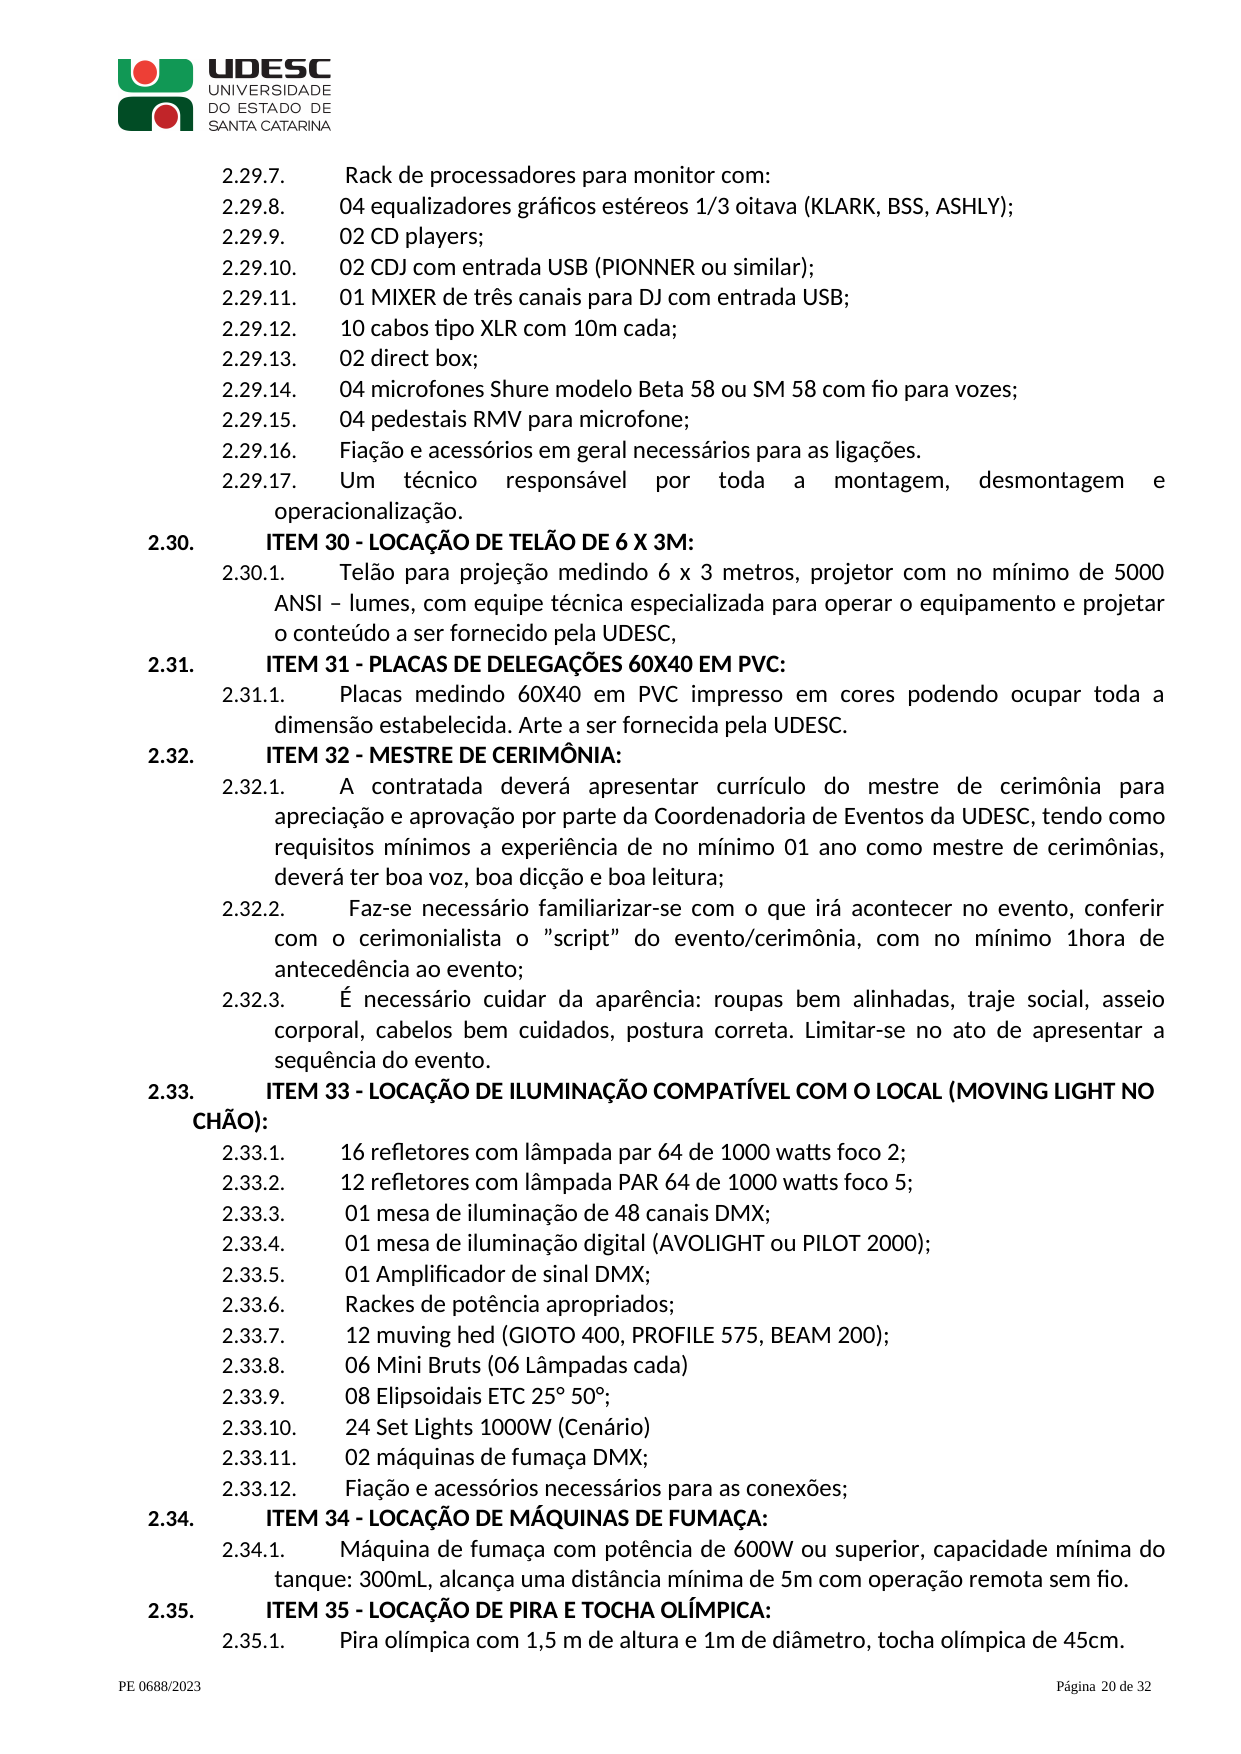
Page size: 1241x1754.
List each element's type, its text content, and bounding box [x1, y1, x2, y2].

list ITEM 31 - PLACAS DE DELEGAÇÕES 60X40 EM PVC: [148, 648, 1166, 678]
list 04 pedestais RMV para microfone; [222, 403, 1166, 434]
list Um técnico responsável por toda a montagem, desmontagem e operacionalização. [222, 464, 1166, 526]
list Fiação e acessórios em geral necessários para as ligações. [222, 434, 1166, 464]
list 24 Set Lights 1000W (Cenário) [222, 1411, 1166, 1441]
list 12 refletores com lâmpada PAR 64 de 1000 watts foco 5; [222, 1167, 1166, 1197]
list 04 equalizadores gráficos estéreos 1/3 oitava (KLARK, BSS, ASHLY); [222, 190, 1166, 220]
list 02 máquinas de fumaça DMX; [222, 1441, 1166, 1472]
list ITEM 34 - LOCAÇÃO DE MÁQUINAS DE FUMAÇA: [148, 1502, 1166, 1533]
list 12 muving hed (GIOTO 400, PROFILE 575, BEAM 200); [222, 1319, 1166, 1350]
list 02 CD players; [222, 220, 1166, 251]
list Rackes de potência apropriados; [222, 1289, 1166, 1319]
list Rack de processadores para monitor com: [222, 159, 1166, 190]
list 08 Elipsoidais ETC 25° 50°; [222, 1380, 1166, 1411]
list 02 direct box; [222, 342, 1166, 373]
list É necessário cuidar da aparência: roupas bem alinhadas, traje social, asseio corporal, cabelos bem cuidados, postura correta. Limitar-se no ato de apresentar a sequência do evento. [222, 983, 1166, 1075]
list ITEM 35 - LOCAÇÃO DE PIRA E TOCHA OLÍMPICA: [148, 1594, 1166, 1624]
list 06 Mini Bruts (06 Lâmpadas cada) [222, 1350, 1166, 1380]
list 01 MIXER de três canais para DJ com entrada USB; [222, 281, 1166, 312]
list A contratada deverá apresentar currículo do mestre de cerimônia para apreciação e aprovação por parte da Coordenadoria de Eventos da UDESC, tendo como requisitos mínimos a experiência de no mínimo 01 ano como mestre de cerimônias, deverá ter boa voz, boa dicção e boa leitura; [222, 770, 1166, 892]
list 16 refletores com lâmpada par 64 de 1000 watts foco 2; [222, 1136, 1166, 1167]
list 04 microfones Shure modelo Beta 58 ou SM 58 com fio para vozes; [222, 373, 1166, 403]
list ITEM 33 - LOCAÇÃO DE ILUMINAÇÃO COMPATÍVEL COM O LOCAL (MOVING LIGHT NO CHÃO): [148, 1075, 1166, 1136]
picture [118, 59, 331, 131]
list ITEM 32 - MESTRE DE CERIMÔNIA: [148, 739, 1166, 770]
list Fiação e acessórios necessários para as conexões; [222, 1472, 1166, 1502]
list ITEM 30 - LOCAÇÃO DE TELÃO DE 6 X 3M: [148, 526, 1166, 556]
list 10 cabos tipo XLR com 10m cada; [222, 312, 1166, 342]
list 01 mesa de iluminação digital (AVOLIGHT ou PILOT 2000); [222, 1228, 1166, 1258]
list Faz-se necessário familiarizar-se com o que irá acontecer no evento, conferir com o cerimonialista o ”script” do evento/cerimônia, com no mínimo 1hora de antecedência ao evento; [222, 892, 1166, 983]
list Telão para projeção medindo 6 x 3 metros, projetor com no mínimo de 5000 ANSI – lumes, com equipe técnica especializada para operar o equipamento e projetar o conteúdo a ser fornecido pela UDESC, [222, 556, 1166, 648]
list Pira olímpica com 1,5 m de altura e 1m de diâmetro, tocha olímpica de 45cm. [222, 1624, 1166, 1655]
list 01 Amplificador de sinal DMX; [222, 1258, 1166, 1289]
list 01 mesa de iluminação de 48 canais DMX; [222, 1197, 1166, 1228]
list 02 CDJ com entrada USB (PIONNER ou similar); [222, 251, 1166, 281]
list Máquina de fumaça com potência de 600W ou superior, capacidade mínima do tanque: 300mL, alcança uma distância mínima de 5m com operação remota sem fio. [222, 1533, 1166, 1594]
list Placas medindo 60X40 em PVC impresso em cores podendo ocupar toda a dimensão estabelecida. Arte a ser fornecida pela UDESC. [222, 678, 1166, 739]
